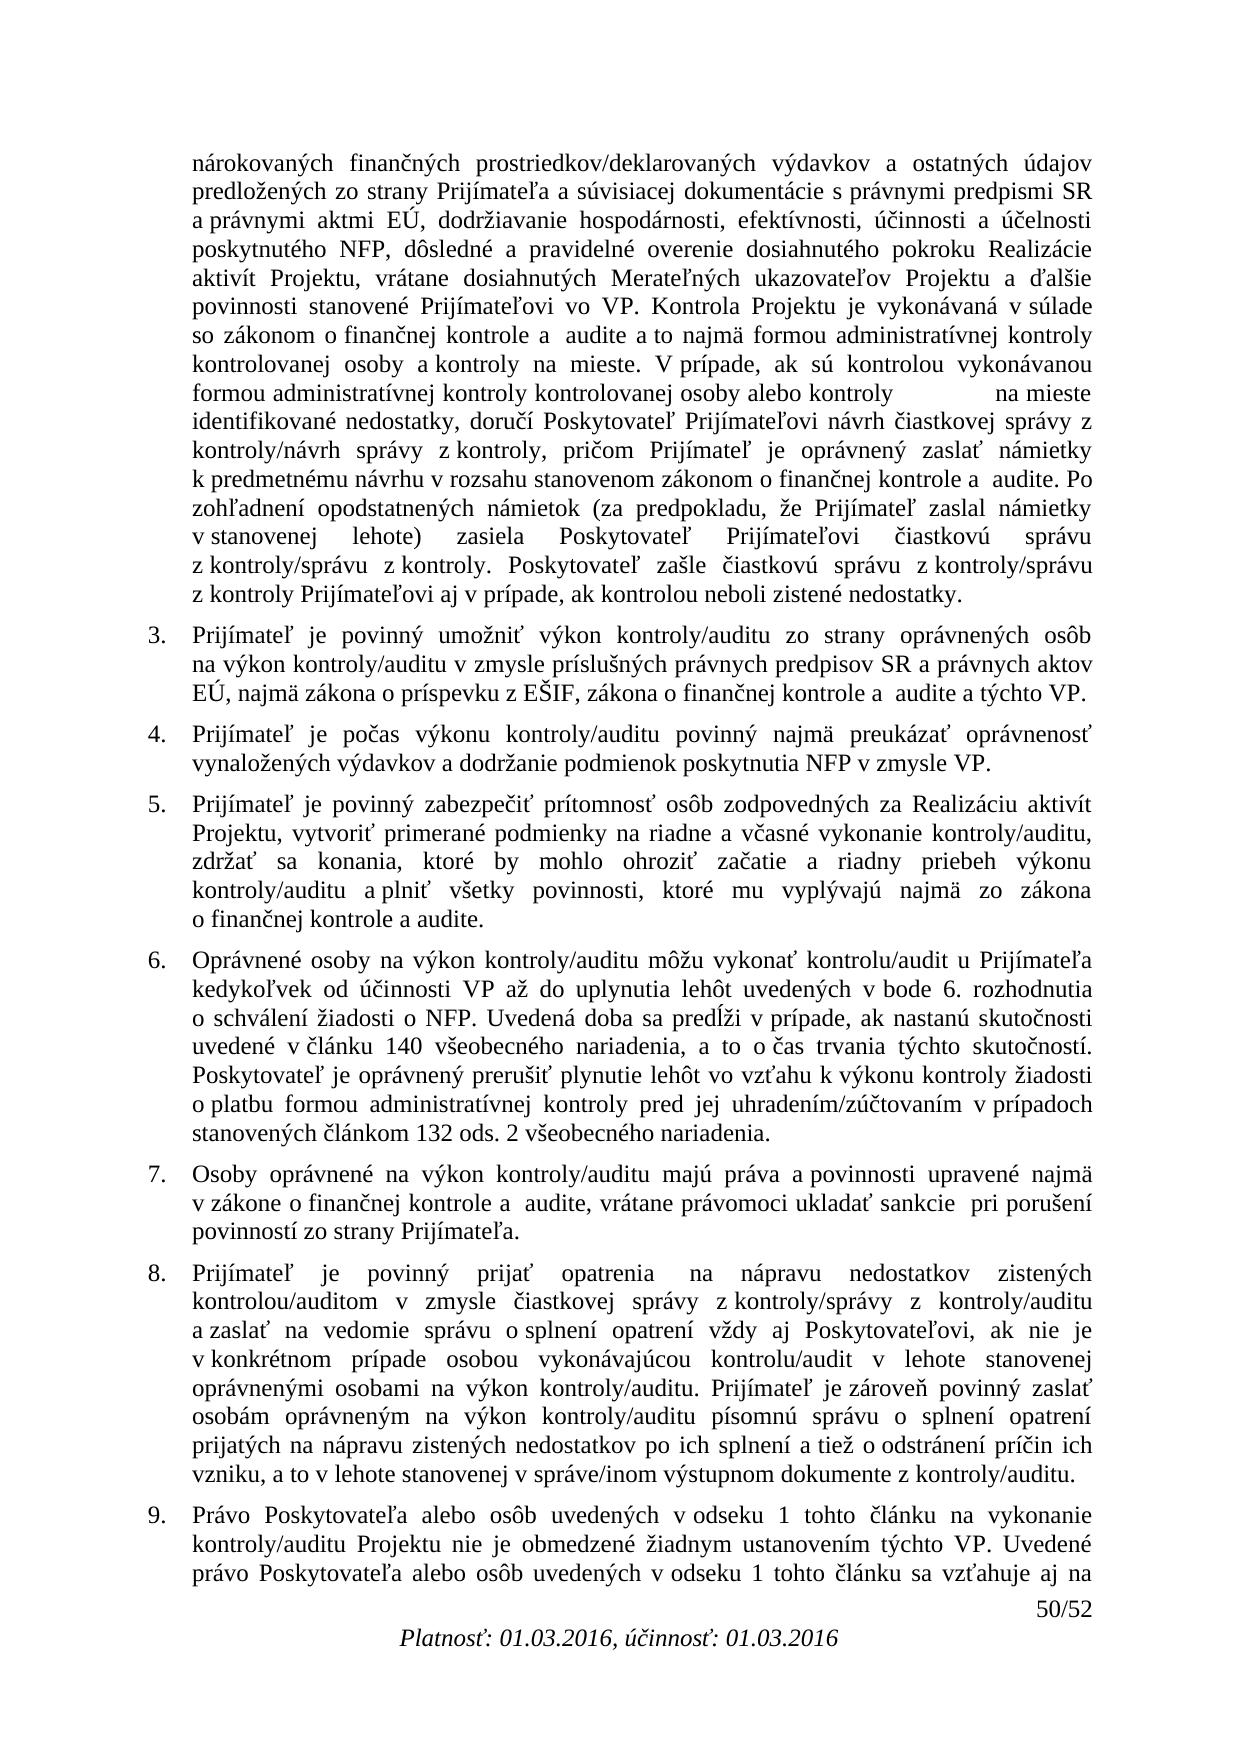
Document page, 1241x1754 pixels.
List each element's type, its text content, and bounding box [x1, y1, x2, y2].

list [148, 1500, 1093, 1586]
list Prijímateľ je povinný umožniť výkon kontroly/auditu zo strany oprávnených osôb na výkon kontroly/auditu v zmysle príslušných právnych predpisov SR a právnych aktov EÚ, najmä zákona o príspevku z EŠIF, zákona o finančnej kontrole a audite a týchto VP. [148, 620, 1093, 706]
list Osoby oprávnené na výkon kontroly/auditu majú práva a povinnosti upravené najmä v zákone o finančnej kontrole a audite, vrátane právomoci ukladať sankcie pri porušení povinností zo strany Prijímateľa. [148, 1159, 1093, 1245]
list Prijímateľ je počas výkonu kontroly/auditu povinný najmä preukázať oprávnenosť vynaložených výdavkov a dodržanie podmienok poskytnutia NFP v zmysle VP. [148, 719, 1093, 776]
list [148, 148, 1093, 608]
list Oprávnené osoby na výkon kontroly/auditu môžu vykonať kontrolu/audit u Prijímateľa kedykoľvek od účinnosti VP až do uplynutia lehôt uvedených v bode 6. rozhodnutia o schválení žiadosti o NFP. Uvedená doba sa predĺži v prípade, ak nastanú skutočnosti uvedené v článku 140 všeobecného nariadenia, a to o čas trvania týchto skutočností. Poskytovateľ je oprávnený prerušiť plynutie lehôt vo vzťahu k výkonu kontroly žiadosti o platbu formou administratívnej kontroly pred jej uhradením/zúčtovaním v prípadoch stanovených článkom 132 ods. 2 všeobecného nariadenia. [148, 945, 1093, 1146]
list Prijímateľ je povinný prijať opatrenia na nápravu nedostatkov zistených kontrolou/auditom v zmysle čiastkovej správy z kontroly/správy z kontroly/auditu a zaslať na vedomie správu o splnení opatrení vždy aj Poskytovateľovi, ak nie je v konkrétnom prípade osobou vykonávajúcou kontrolu/audit v lehote stanovenej oprávnenými osobami na výkon kontroly/auditu. Prijímateľ je zároveň povinný zaslať osobám oprávneným na výkon kontroly/auditu písomnú správu o splnení opatrení prijatých na nápravu zistených nedostatkov po ich splnení a tiež o odstránení príčin ich vzniku, a to v lehote stanovenej v správe/inom výstupnom dokumente z kontroly/auditu. [148, 1258, 1093, 1488]
list Prijímateľ je povinný zabezpečiť prítomnosť osôb zodpovedných za Realizáciu aktivít Projektu, vytvoriť primerané podmienky na riadne a včasné vykonanie kontroly/auditu, zdržať sa konania, ktoré by mohlo ohroziť začatie a riadny priebeh výkonu kontroly/auditu a plniť všetky povinnosti, ktoré mu vyplývajú najmä zo zákona o finančnej kontrole a audite. [148, 789, 1093, 933]
